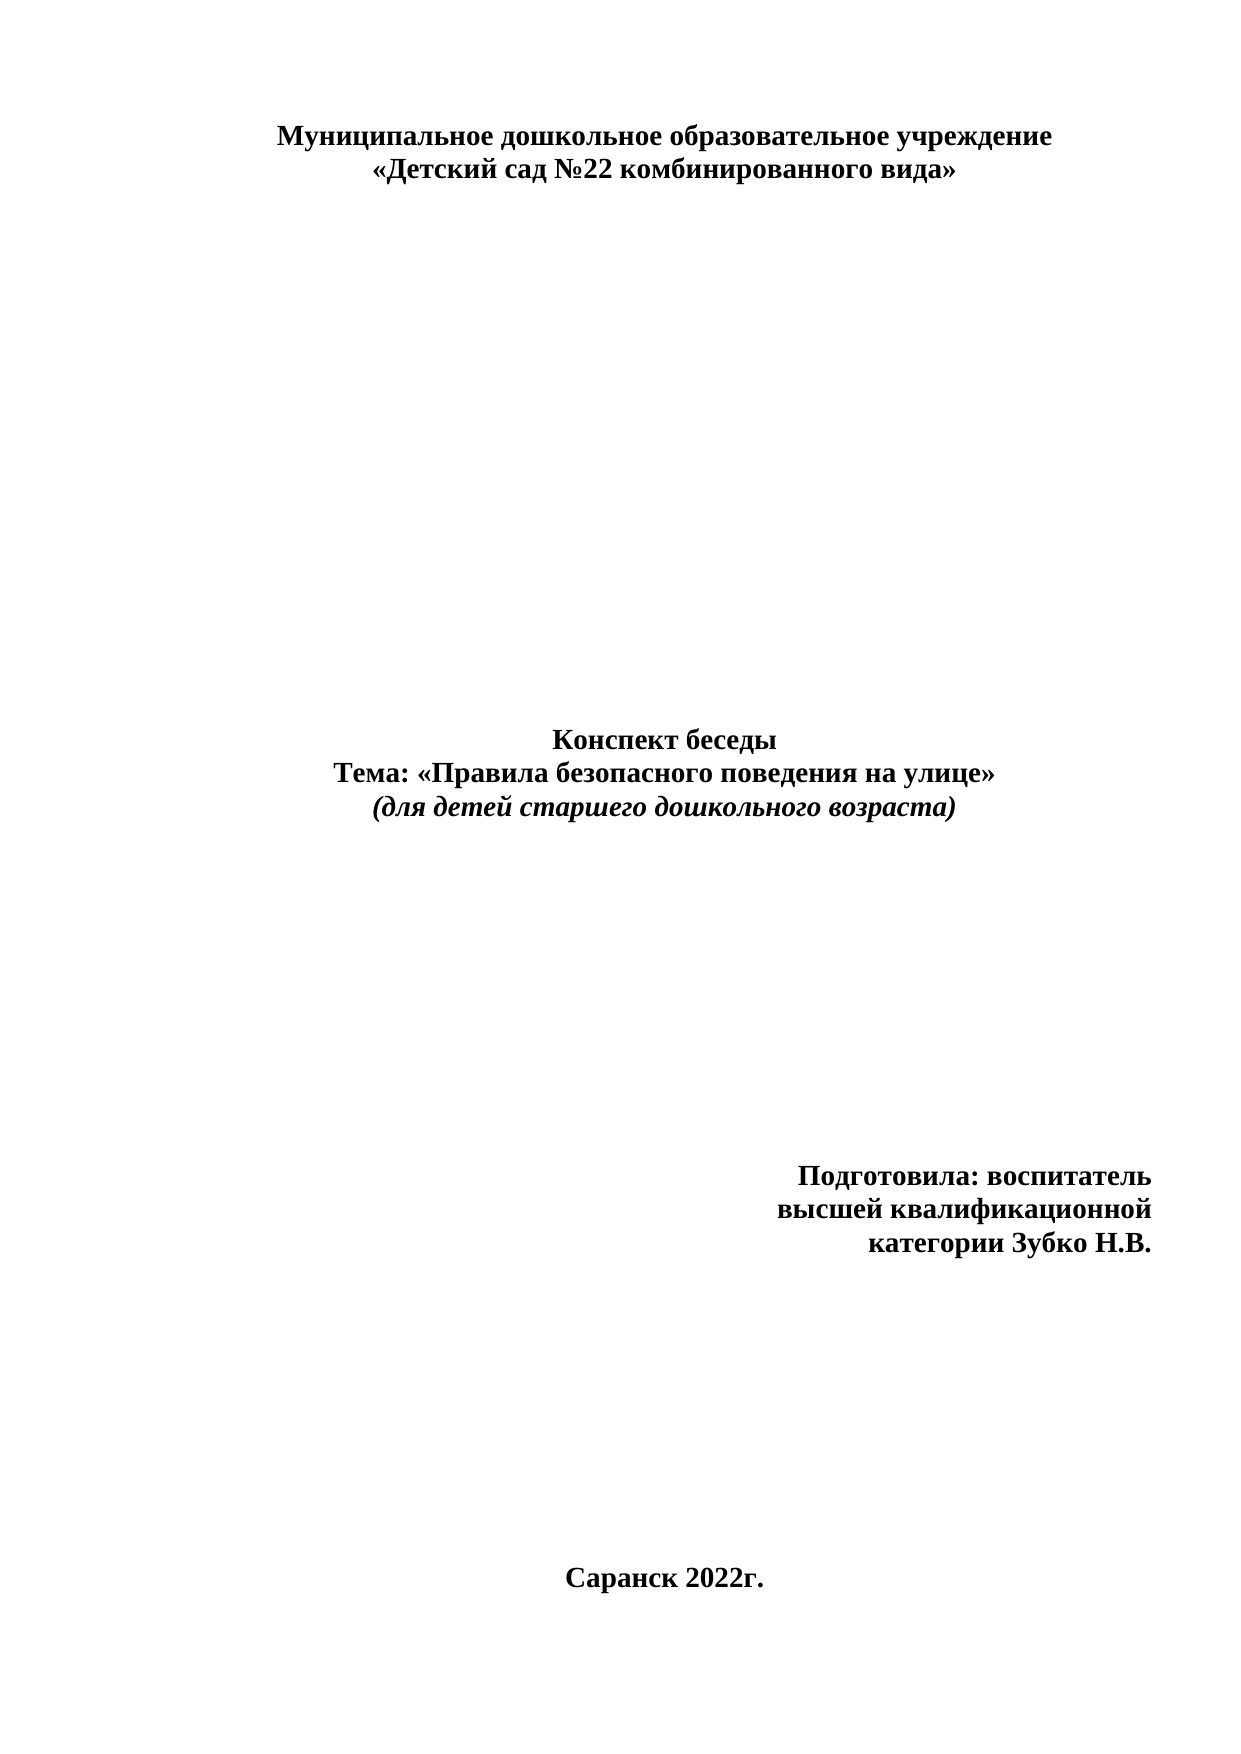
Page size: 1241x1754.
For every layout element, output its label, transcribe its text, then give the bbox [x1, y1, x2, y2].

text Подготовила: воспитатель [177, 1158, 1152, 1191]
text Муниципальное дошкольное образовательное учреждение [177, 118, 1152, 152]
text высшей квалификационной [177, 1191, 1152, 1225]
text «Детский сад №22 комбинированного вида» [177, 152, 1152, 185]
text (для детей старшего дошкольного возраста) [177, 789, 1152, 822]
text Саранск 2022г. [177, 1560, 1152, 1594]
text Конспект беседы [177, 722, 1152, 755]
text Тема: «Правила безопасного поведения на улице» [177, 755, 1152, 789]
text категории Зубко Н.В. [177, 1225, 1152, 1258]
